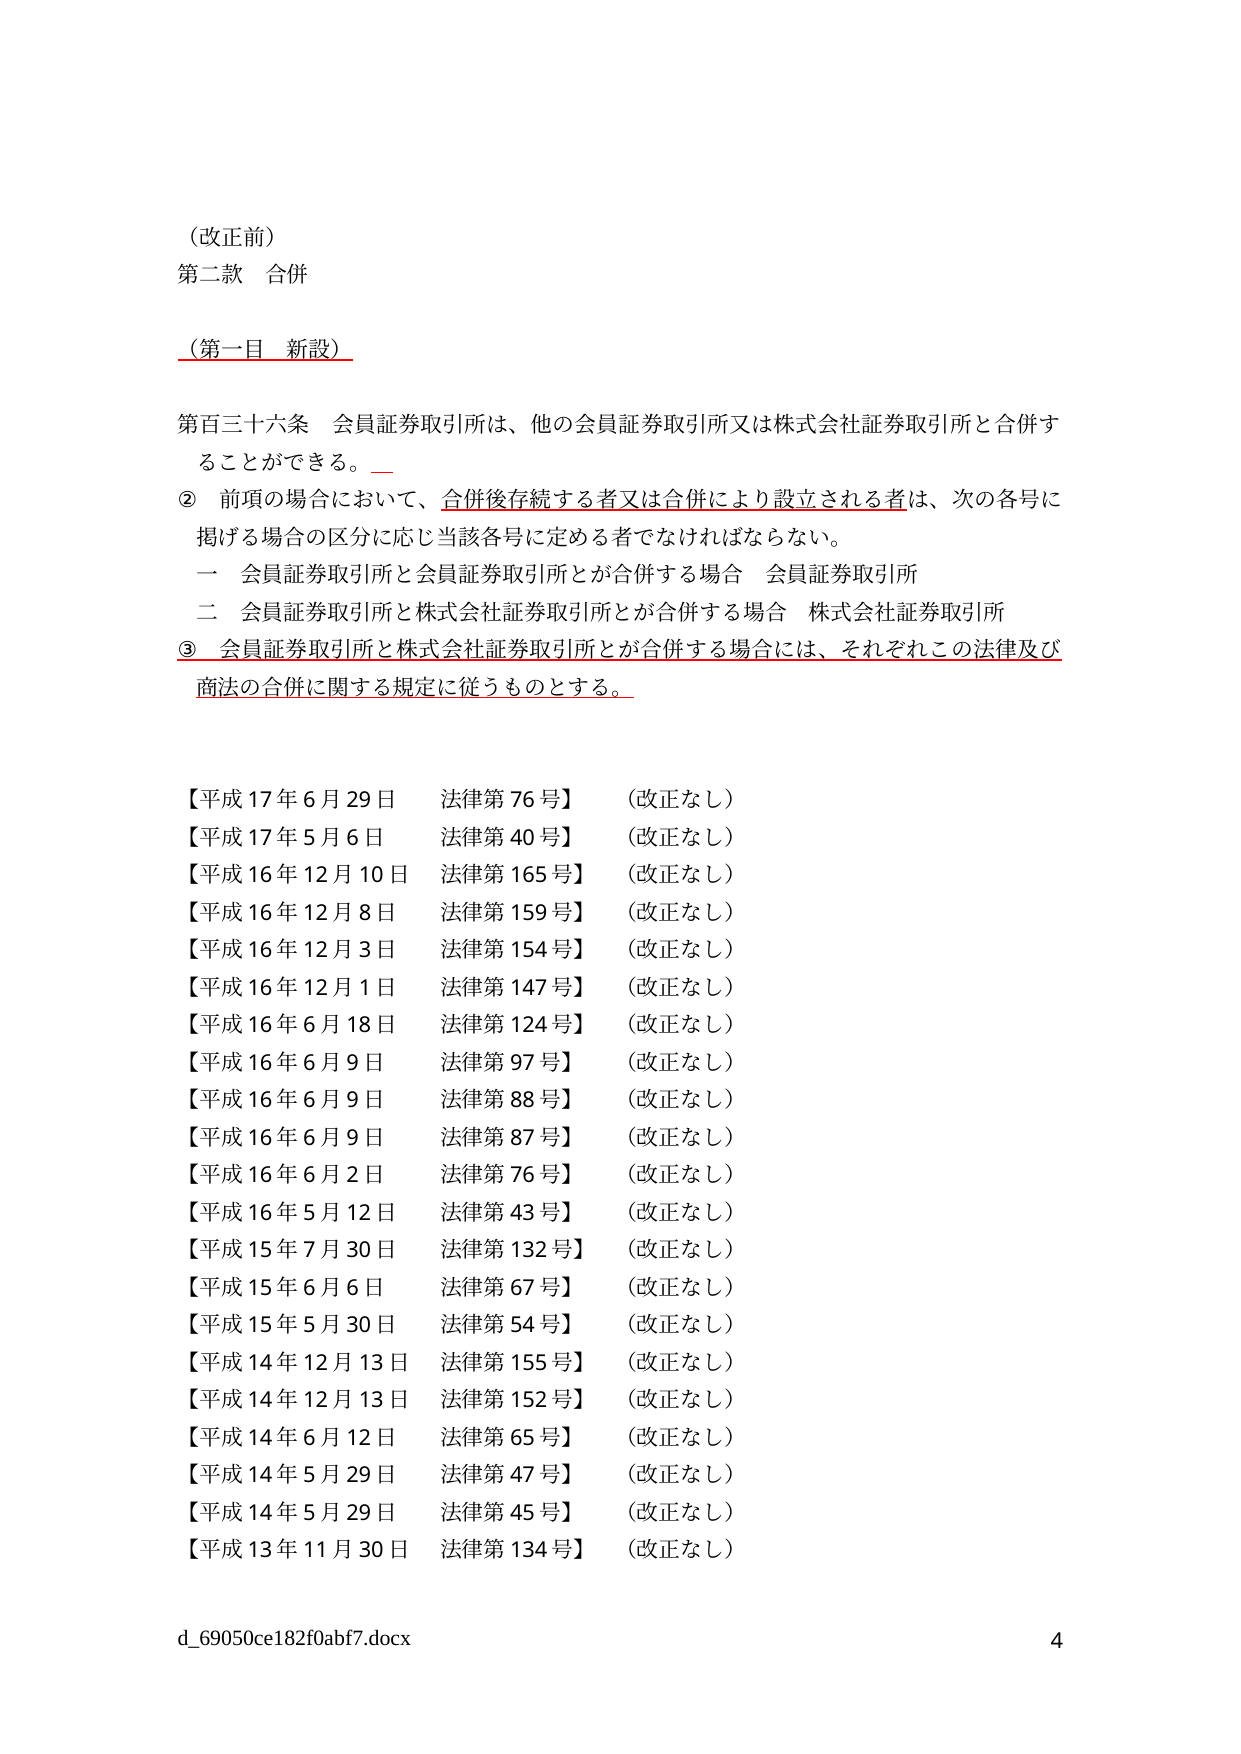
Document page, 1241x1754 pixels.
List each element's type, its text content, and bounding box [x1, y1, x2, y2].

text 【平成17年6月29日 法律第76号】 （改正なし） [177, 779, 1063, 817]
text 【平成16年12月1日 法律第147号】 （改正なし） [177, 967, 1063, 1004]
text 一 会員証券取引所と会員証券取引所とが合併する場合 会員証券取引所 [196, 554, 1063, 592]
text 【平成15年5月30日 法律第54号】 （改正なし） [177, 1304, 1063, 1342]
text 第二款 合併 [177, 254, 1063, 292]
text ③ 会員証券取引所と株式会社証券取引所とが合併する場合には、それぞれこの法律及び商法の合併に関する規定に従うものとする。 [177, 629, 1063, 704]
text 【平成16年12月10日 法律第165号】 （改正なし） [177, 854, 1063, 892]
text 【平成14年6月12日 法律第65号】 （改正なし） [177, 1417, 1063, 1454]
text 二 会員証券取引所と株式会社証券取引所とが合併する場合 株式会社証券取引所 [196, 592, 1063, 629]
text 【平成16年6月9日 法律第97号】 （改正なし） [177, 1042, 1063, 1079]
text （改正前） [177, 217, 1063, 254]
text 【平成14年12月13日 法律第155号】 （改正なし） [177, 1342, 1063, 1379]
text 【平成14年12月13日 法律第152号】 （改正なし） [177, 1379, 1063, 1417]
text 【平成16年6月18日 法律第124号】 （改正なし） [177, 1004, 1063, 1042]
text 【平成14年5月29日 法律第47号】 （改正なし） [177, 1454, 1063, 1492]
text ② 前項の場合において、合併後存続する者又は合併により設立される者は、次の各号に掲げる場合の区分に応じ当該各号に定める者でなければならない。 [177, 479, 1063, 554]
text 【平成16年5月12日 法律第43号】 （改正なし） [177, 1192, 1063, 1229]
text 【平成16年6月9日 法律第88号】 （改正なし） [177, 1079, 1063, 1117]
text 【平成15年6月6日 法律第67号】 （改正なし） [177, 1267, 1063, 1304]
text 【平成15年7月30日 法律第132号】 （改正なし） [177, 1229, 1063, 1267]
text 【平成16年6月9日 法律第87号】 （改正なし） [177, 1117, 1063, 1154]
text 【平成16年12月8日 法律第159号】 （改正なし） [177, 892, 1063, 929]
text 【平成14年5月29日 法律第45号】 （改正なし） [177, 1492, 1063, 1529]
text 【平成16年6月2日 法律第76号】 （改正なし） [177, 1154, 1063, 1192]
text 【平成13年11月30日 法律第134号】 （改正なし） [177, 1529, 1063, 1567]
text 【平成16年12月3日 法律第154号】 （改正なし） [177, 929, 1063, 967]
text 第百三十六条 会員証券取引所は、他の会員証券取引所又は株式会社証券取引所と合併することができる。 [177, 404, 1063, 479]
text 【平成17年5月6日 法律第40号】 （改正なし） [177, 817, 1063, 854]
text （第一目 新設） [177, 329, 1063, 367]
